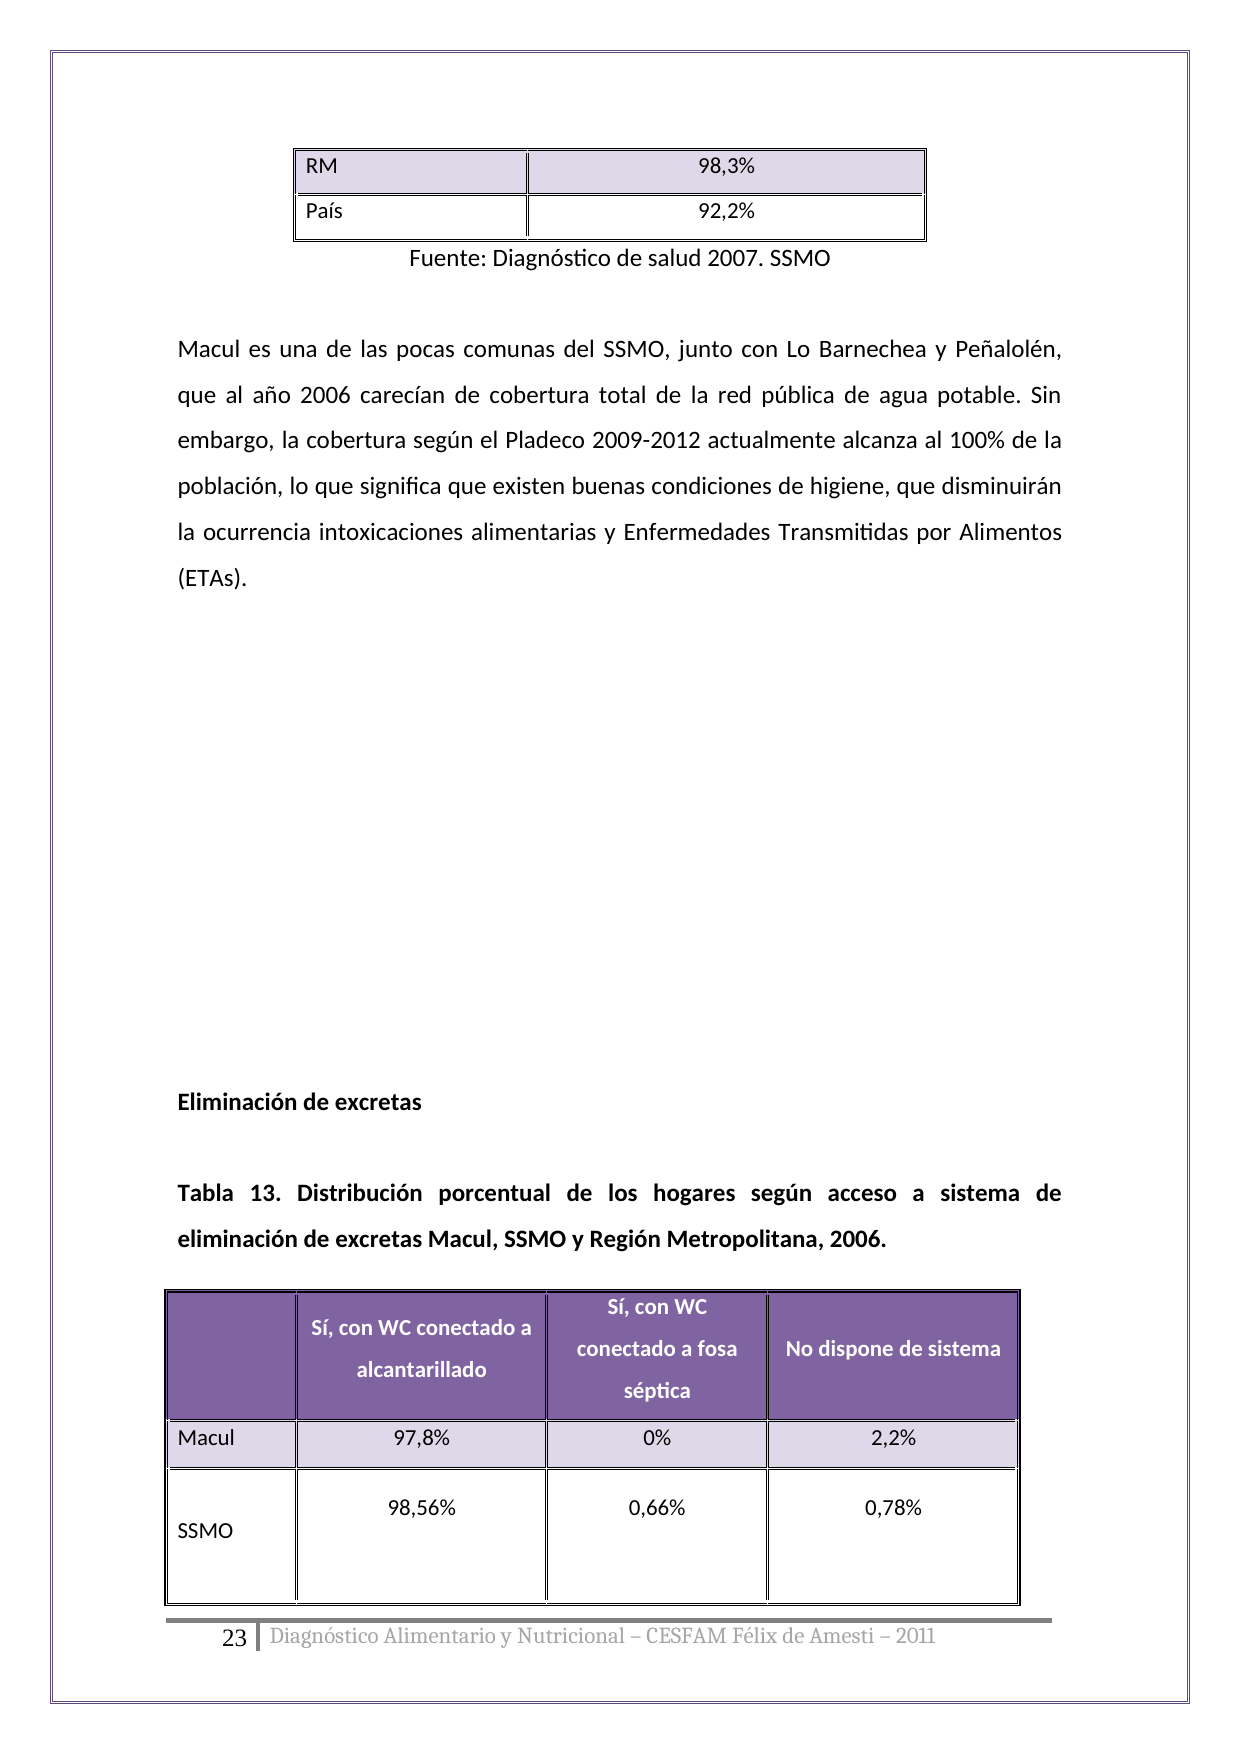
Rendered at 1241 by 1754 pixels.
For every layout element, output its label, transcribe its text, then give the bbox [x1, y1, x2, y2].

table_cell SSMO [168, 1467, 297, 1602]
table_header Sí, con WC conectado a fosa séptica [546, 1290, 768, 1419]
table_header Sí, con WC conectado a alcantarillado [297, 1293, 546, 1419]
table_cell 0% [548, 1422, 766, 1467]
table_cell 92,2% [527, 193, 926, 238]
table_cell 98,56% [297, 1470, 546, 1602]
text Fuente: Diagnóstico de salud 2007. SSMO [177, 242, 1063, 272]
table_cell 2,2% [769, 1419, 1017, 1467]
table_cell 0,66% [546, 1467, 768, 1602]
table_cell Macul [168, 1419, 295, 1467]
table_cell RM [296, 151, 527, 193]
table_header [166, 1290, 297, 1419]
table_cell 0,78% [768, 1467, 1017, 1602]
text Tabla 13. Distribución porcentual de los hogares según acceso a sistema de eliminación de excretas Macul, SSMO y Región Metropolitana, 2006. [177, 1177, 1063, 1253]
text Macul es una de las pocas comunas del SSMO, junto con Lo Barnechea y Peñalolén, que al año 2006 carecían de cobertura total de la red pública de agua potable. Sin embargo, la cobertura según el Pladeco 2009-2012 actualmente alcanza al 100% de la población, lo que significa que existen buenas condiciones de higiene, que disminuirán la ocurrencia intoxicaciones alimentarias y Enfermedades Transmitidas por Alimentos (ETAs). [177, 333, 1063, 592]
table_cell País [294, 193, 527, 238]
table_cell 98,3% [527, 151, 924, 193]
table_header No dispone de sistema [768, 1293, 1017, 1419]
table_cell 97,8% [298, 1422, 545, 1467]
subtitle Eliminación de excretas [177, 1086, 1063, 1116]
